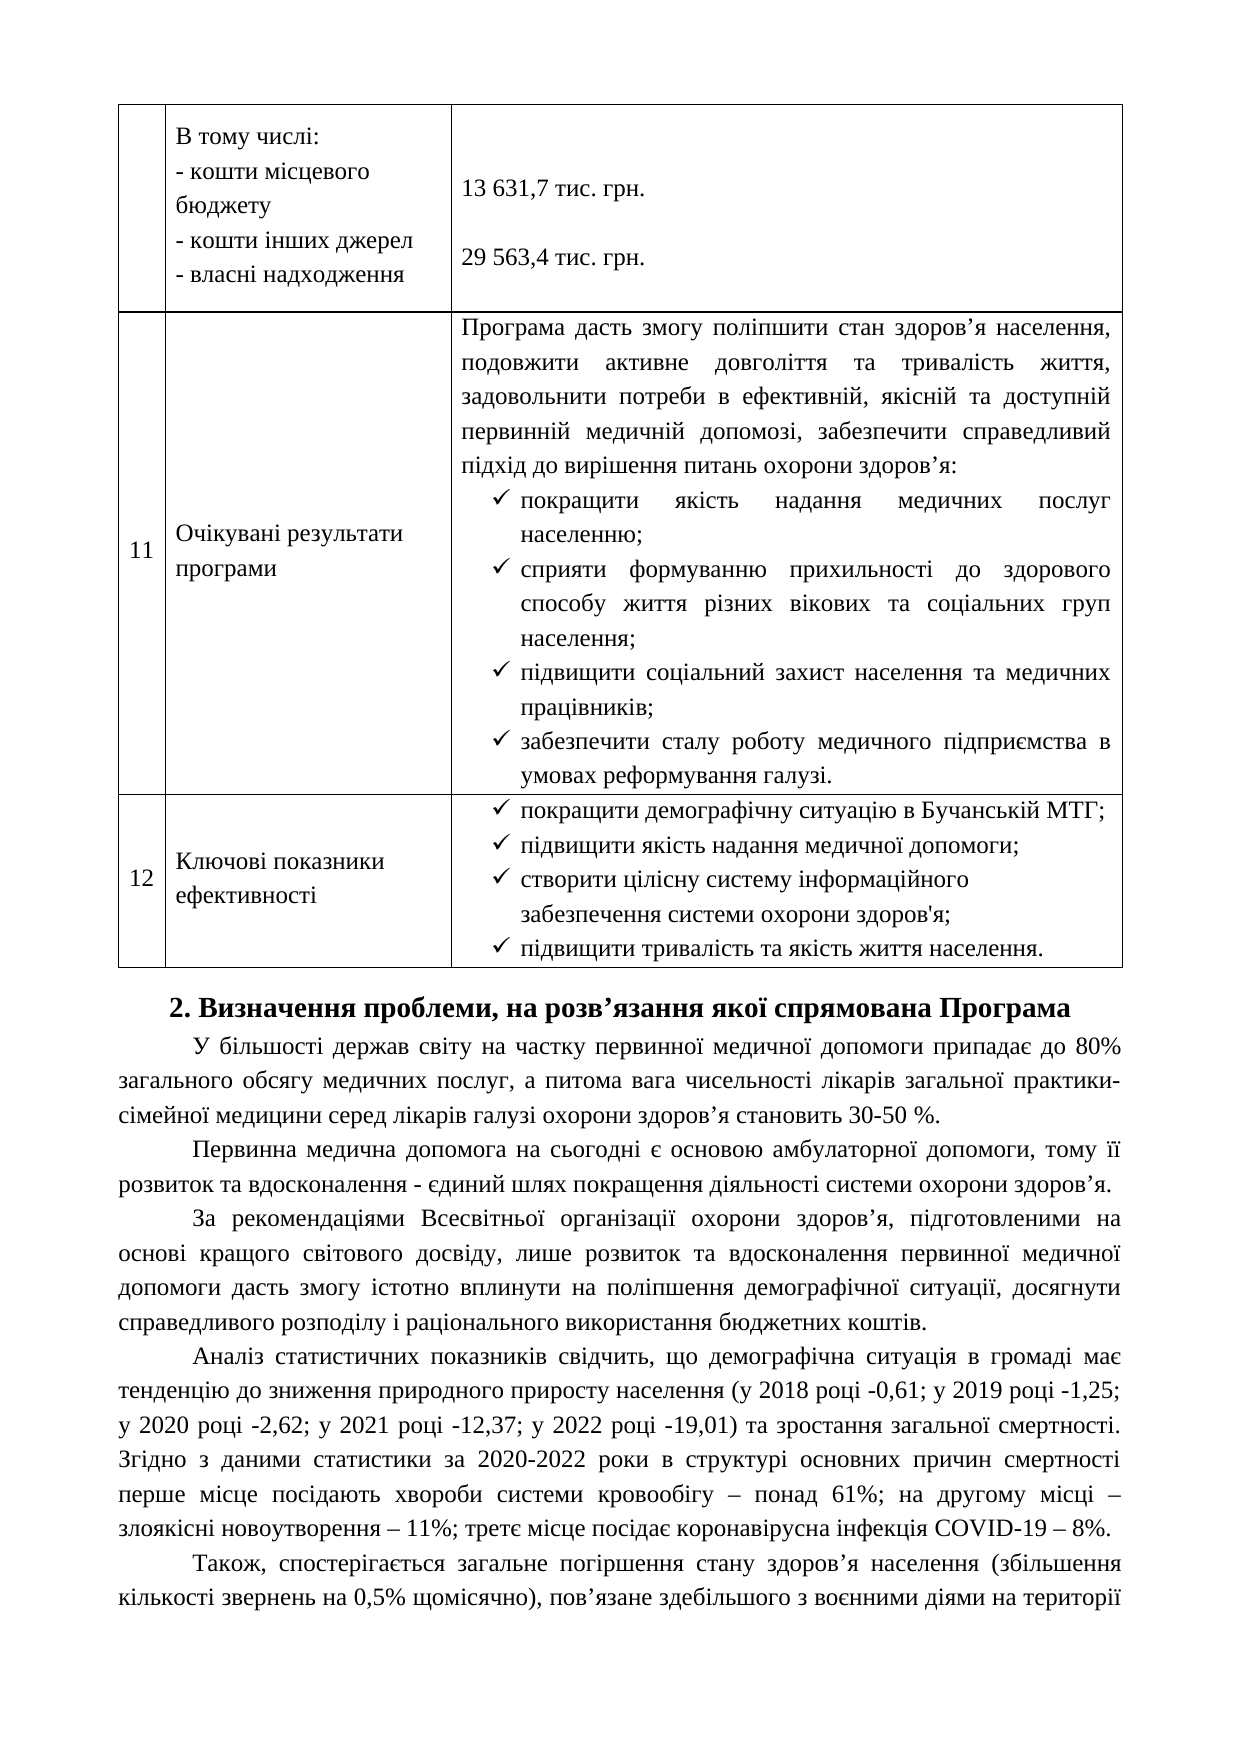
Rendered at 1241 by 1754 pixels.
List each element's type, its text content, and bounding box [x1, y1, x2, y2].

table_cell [452, 105, 1122, 311]
table_cell покращити демографічну ситуацію в Бучанській МТГ; підвищити якість надання медичної допомоги; створити цілісну систему інформаційного забезпечення системи охорони здоров'я; підвищити тривалість та якість життя населення. [452, 795, 1122, 967]
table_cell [166, 105, 451, 311]
text Аналіз статистичних показників свідчить, що демографічна ситуація в громаді має тенденцію до зниження природного приросту населення (у 2018 році -0,61; у 2019 році -1,25; у 2020 році -2,62; у 2021 році -12,37; у 2022 році -19,01) та зростання загальної смертності. Згідно з даними статистики за 2020-2022 роки в структурі основних причин смертності перше місце посідають хвороби системи кровообігу – понад 61%; на другому місці – злоякісні новоутворення – 11%; третє місце посідає коронавірусна інфекція COVID-19 – 8%. [118, 1341, 1122, 1542]
table_cell Ключові показники ефективності [166, 795, 451, 967]
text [118, 1548, 1122, 1611]
table_cell 12 [119, 795, 165, 967]
text 2. Визначення проблеми, на розв’язання якої спрямована Програма [118, 991, 1122, 1024]
table_cell Очікувані результати програми [166, 313, 451, 794]
text За рекомендаціями Всесвітньої організації охорони здоров’я, підготовленими на основі кращого світового досвіду, лише розвиток та вдосконалення первинної медичної допомоги дасть змогу істотно вплинути на поліпшення демографічної ситуації, досягнути справедливого розподілу і раціонального використання бюджетних коштів. [118, 1203, 1122, 1335]
table_cell 11 [119, 313, 165, 794]
table_cell Програма дасть змогу поліпшити стан здоров’я населення, подовжити активне довголіття та тривалість життя, задовольнити потреби в ефективній, якісній та доступній первинній медичній допомозі, забезпечити справедливий підхід до вирішення питань охорони здоров’я: покращити якість надання медичних послуг населенню; сприяти формуванню прихильності до здорового способу життя різних вікових та соціальних груп населення; підвищити соціальний захист населення та медичних працівників; забезпечити сталу роботу медичного підприємства в умовах реформування галузі. [452, 313, 1122, 794]
text Первинна медична допомога на сьогодні є основою амбулаторної допомоги, тому її розвиток та вдосконалення - єдиний шлях покращення діяльності системи охорони здоров’я. [118, 1134, 1122, 1197]
text У більшості держав світу на частку первинної медичної допомоги припадає до 80% загального обсягу медичних послуг, а питома вага чисельності лікарів загальної практики-сімейної медицини серед лікарів галузі охорони здоров’я становить 30-50 %. [118, 1031, 1122, 1128]
table_cell 10 [119, 105, 165, 311]
